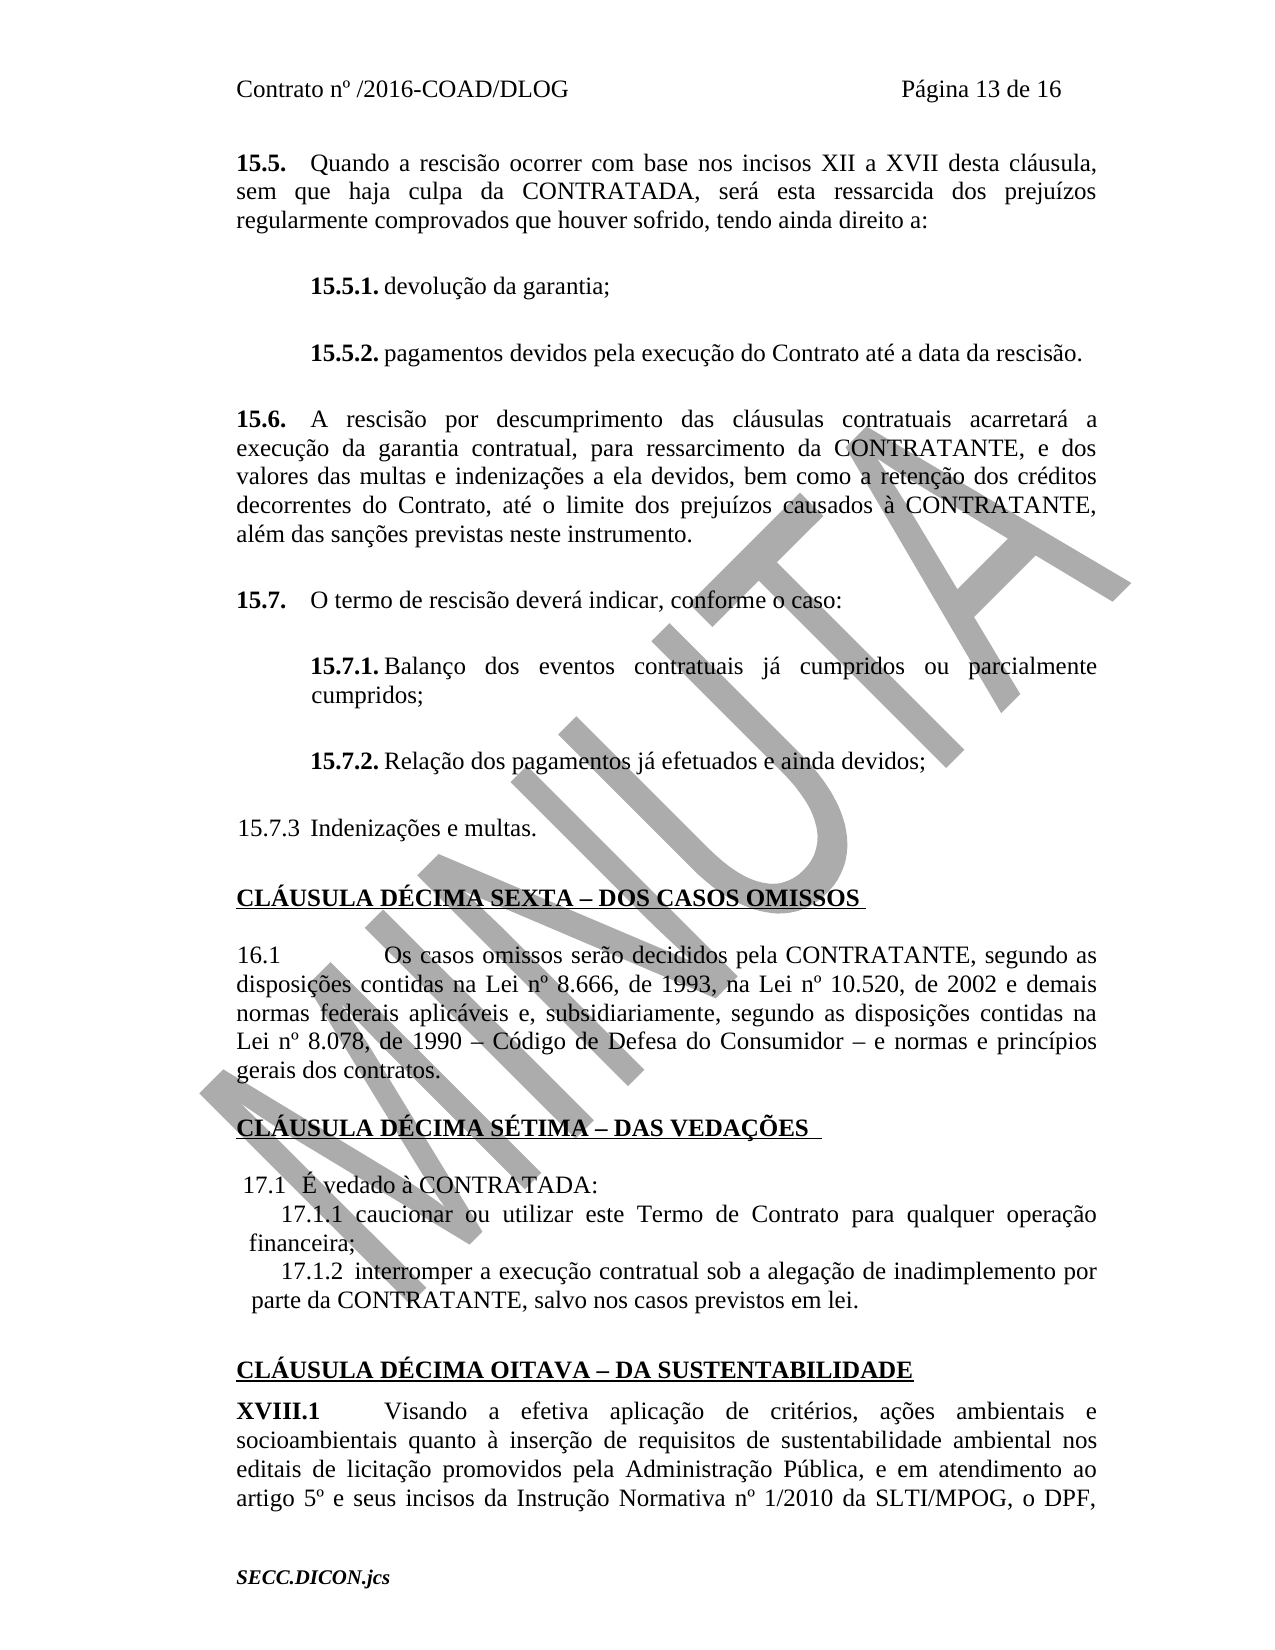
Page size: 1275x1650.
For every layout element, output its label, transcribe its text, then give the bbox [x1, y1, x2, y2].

text CLÁUSULA DÉCIMA OITAVA – DA SUSTENTABILIDADE [236, 1355, 1098, 1384]
list interromper a execução contratual sob a alegação de inadimplemento por parte da CONTRATANTE, salvo nos casos previstos em lei. [251, 1256, 1098, 1314]
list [236, 1396, 1098, 1511]
list O termo de rescisão deverá indicar, conforme o caso: [236, 585, 1098, 614]
text CLÁUSULA DÉCIMA SÉTIMA – DAS VEDAÇÕES [236, 1113, 1098, 1141]
text 15.7.3 Indenizações e multas. [236, 813, 1098, 841]
list Os casos omissos serão decididos pela CONTRATANTE, segundo as disposições contidas na Lei nº 8.666, de 1993, na Lei nº 10.520, de 2002 e demais normas federais aplicáveis e, subsidiariamente, segundo as disposições contidas na Lei nº 8.078, de 1990 – Código de Defesa do Consumidor – e normas e princípios gerais dos contratos. [236, 940, 1098, 1084]
text 17.1.1 caucionar ou utilizar este Termo de Contrato para qualquer operação financeira; [249, 1199, 1098, 1256]
list Quando a rescisão ocorrer com base nos incisos XII a XVII desta cláusula, sem que haja culpa da CONTRATADA, será esta ressarcida dos prejuízos regularmente comprovados que houver sofrido, tendo ainda direito a: [236, 148, 1098, 234]
text CLÁUSULA DÉCIMA SEXTA – DOS CASOS OMISSOS [236, 883, 1098, 911]
list devolução da garantia; [310, 271, 1098, 300]
list pagamentos devidos pela execução do Contrato até a data da rescisão. [310, 338, 1098, 366]
list Relação dos pagamentos já efetuados e ainda devidos; [310, 746, 1098, 775]
list A rescisão por descumprimento das cláusulas contratuais acarretará a execução da garantia contratual, para ressarcimento da CONTRATANTE, e dos valores das multas e indenizações a ela devidos, bem como a retenção dos créditos decorrentes do Contrato, até o limite dos prejuízos causados à CONTRATANTE, além das sanções previstas neste instrumento. [236, 404, 1098, 548]
list Balanço dos eventos contratuais já cumpridos ou parcialmente cumpridos; [310, 651, 1098, 709]
list É vedado à CONTRATADA: [242, 1170, 1098, 1199]
